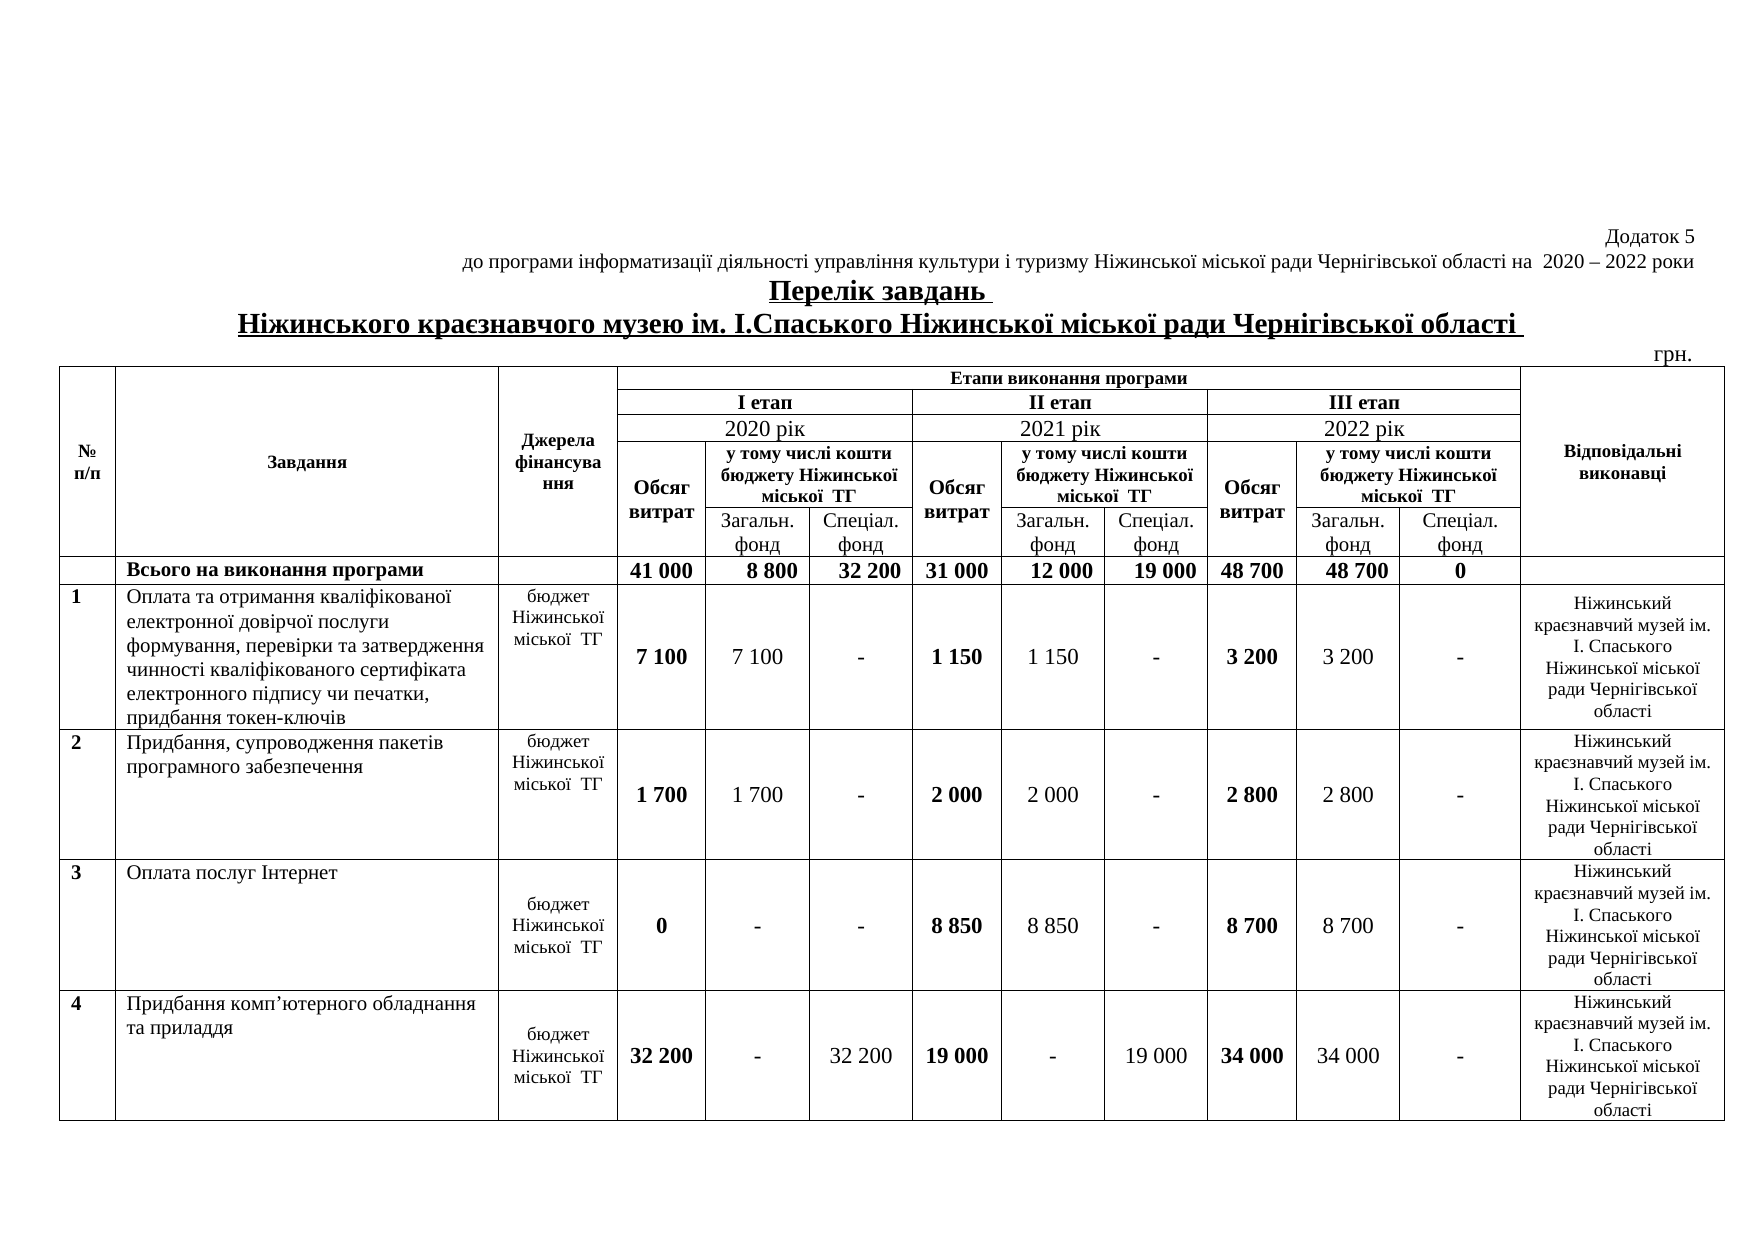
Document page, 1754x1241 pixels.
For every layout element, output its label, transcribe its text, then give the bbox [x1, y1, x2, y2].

text Ніжинського краєзнавчого музею ім. І.Спаського Ніжинської міської ради Чернігівської області [59, 306, 1695, 340]
table_cell Загальн. фонд [706, 508, 809, 556]
table_cell 32 200 [618, 991, 705, 1120]
table_cell - [1400, 585, 1520, 729]
table_cell Загальн. фонд [1297, 508, 1399, 556]
table_cell 2021 рік [913, 415, 1207, 441]
table_cell - [1400, 991, 1520, 1120]
text Додаток 5 [59, 224, 1695, 248]
table_cell 34 000 [1297, 991, 1399, 1120]
text Перелік завдань [59, 273, 1695, 306]
table_cell Ніжинський краєзнавчий музей ім. І. Спаського Ніжинської міської ради Чернігівської області [1521, 991, 1724, 1120]
table_cell ІІІ етап [1208, 390, 1520, 414]
table_cell Ніжинський краєзнавчий музей ім. І. Спаського Ніжинської міської ради Чернігівської області [1521, 860, 1724, 990]
table_cell 34 000 [1208, 991, 1296, 1120]
text до програми інформатизації діяльності управління культури і туризму Ніжинської міської ради Чернігівської області на 2020 – 2022 роки [59, 248, 1695, 273]
table_cell 8 700 [1297, 860, 1399, 990]
table_header Джерела фінансування [499, 367, 617, 556]
table_cell 7 100 [706, 585, 809, 729]
table_cell 3 200 [1208, 585, 1296, 729]
table_cell 8 850 [913, 860, 1001, 990]
table_cell у тому числі кошти бюджету Ніжинської міської ТГ [1297, 442, 1520, 507]
table_cell 2 800 [1208, 730, 1296, 859]
table_cell [1521, 557, 1724, 583]
table_cell у тому числі кошти бюджету Ніжинської міської ТГ [1002, 442, 1207, 507]
table_cell - [706, 991, 809, 1120]
table_cell 41 000 [618, 557, 705, 583]
table_cell Обсяг витрат [913, 442, 1001, 556]
table_cell Придбання комп’ютерного обладнання та приладдя [116, 991, 498, 1120]
table_cell - [1400, 730, 1520, 859]
table_header Етапи виконання програми [618, 367, 1520, 389]
table_cell 2 800 [1297, 730, 1399, 859]
table_header Відповідальні виконавці [1521, 367, 1724, 556]
table_cell Обсяг витрат [618, 442, 705, 556]
table_header № п/п [60, 367, 115, 556]
table_cell 1 150 [913, 585, 1001, 729]
table_cell 19 000 [1105, 991, 1207, 1120]
table_cell 3 200 [1297, 585, 1399, 729]
table_cell бюджет Ніжинської міської ТГ [499, 585, 617, 729]
table_header Завдання [116, 367, 498, 556]
table_cell [499, 557, 617, 583]
table_cell 8 850 [1002, 860, 1104, 990]
table_cell у тому числі кошти бюджету Ніжинської міської ТГ [706, 442, 912, 507]
table_cell бюджет Ніжинської міської ТГ [499, 730, 617, 859]
table_cell 7 100 [618, 585, 705, 729]
table_cell 2020 рік [618, 415, 912, 441]
table_cell Спеціал. фонд [810, 508, 912, 556]
table_cell 2 [60, 730, 115, 859]
table_cell 8 800 [706, 557, 809, 583]
table_cell 1 700 [618, 730, 705, 859]
table_cell - [810, 860, 912, 990]
table_cell Спеціал. фонд [1105, 508, 1207, 556]
table_cell - [810, 730, 912, 859]
table_cell Ніжинський краєзнавчий музей ім. І. Спаського Ніжинської міської ради Чернігівської області [1521, 730, 1724, 859]
table_cell - [1105, 860, 1207, 990]
table_cell 8 700 [1208, 860, 1296, 990]
table_cell 1 150 [1002, 585, 1104, 729]
table_cell Ніжинський краєзнавчий музей ім. І. Спаського Ніжинської міської ради Чернігівської області [1521, 585, 1724, 729]
table_cell 3 [60, 860, 115, 990]
table_cell 1 700 [706, 730, 809, 859]
table_cell Оплата послуг Інтернет [116, 860, 498, 990]
table_cell 19 000 [1105, 557, 1207, 583]
text грн. [59, 340, 1695, 366]
table_cell 2 000 [913, 730, 1001, 859]
table_cell - [1400, 860, 1520, 990]
table_cell 32 200 [810, 991, 912, 1120]
table_cell Всього на виконання програми [116, 557, 498, 583]
table_cell - [1105, 730, 1207, 859]
table_cell - [810, 585, 912, 729]
table_cell 1 [60, 585, 115, 729]
table_cell бюджет Ніжинської міської ТГ [499, 991, 617, 1120]
table_cell Оплата та отримання кваліфікованої електронної довірчої послуги формування, перевірки та затвердження чинності кваліфікованого сертифіката електронного підпису чи печатки, придбання токен-ключів [116, 585, 498, 729]
table_cell Обсяг витрат [1208, 442, 1296, 556]
table_cell 31 000 [913, 557, 1001, 583]
table_cell 2 000 [1002, 730, 1104, 859]
table_cell 32 200 [810, 557, 912, 583]
table_cell 2022 рік [1208, 415, 1520, 441]
table_cell - [1002, 991, 1104, 1120]
table_cell - [706, 860, 809, 990]
table_cell 0 [618, 860, 705, 990]
table_cell 4 [60, 991, 115, 1120]
table_cell 12 000 [1002, 557, 1104, 583]
table_cell 19 000 [913, 991, 1001, 1120]
table_cell Придбання, супроводження пакетів програмного забезпечення [116, 730, 498, 859]
table_cell [60, 557, 115, 583]
table_cell 48 700 [1208, 557, 1296, 583]
table_cell Спеціал. фонд [1400, 508, 1520, 556]
table_cell 0 [1400, 557, 1520, 583]
table_cell - [1105, 585, 1207, 729]
table_cell І етап [618, 390, 912, 414]
table_cell 48 700 [1297, 557, 1399, 583]
table_cell бюджет Ніжинської міської ТГ [499, 860, 617, 990]
table_cell Загальн. фонд [1002, 508, 1104, 556]
table_cell ІІ етап [913, 390, 1207, 414]
